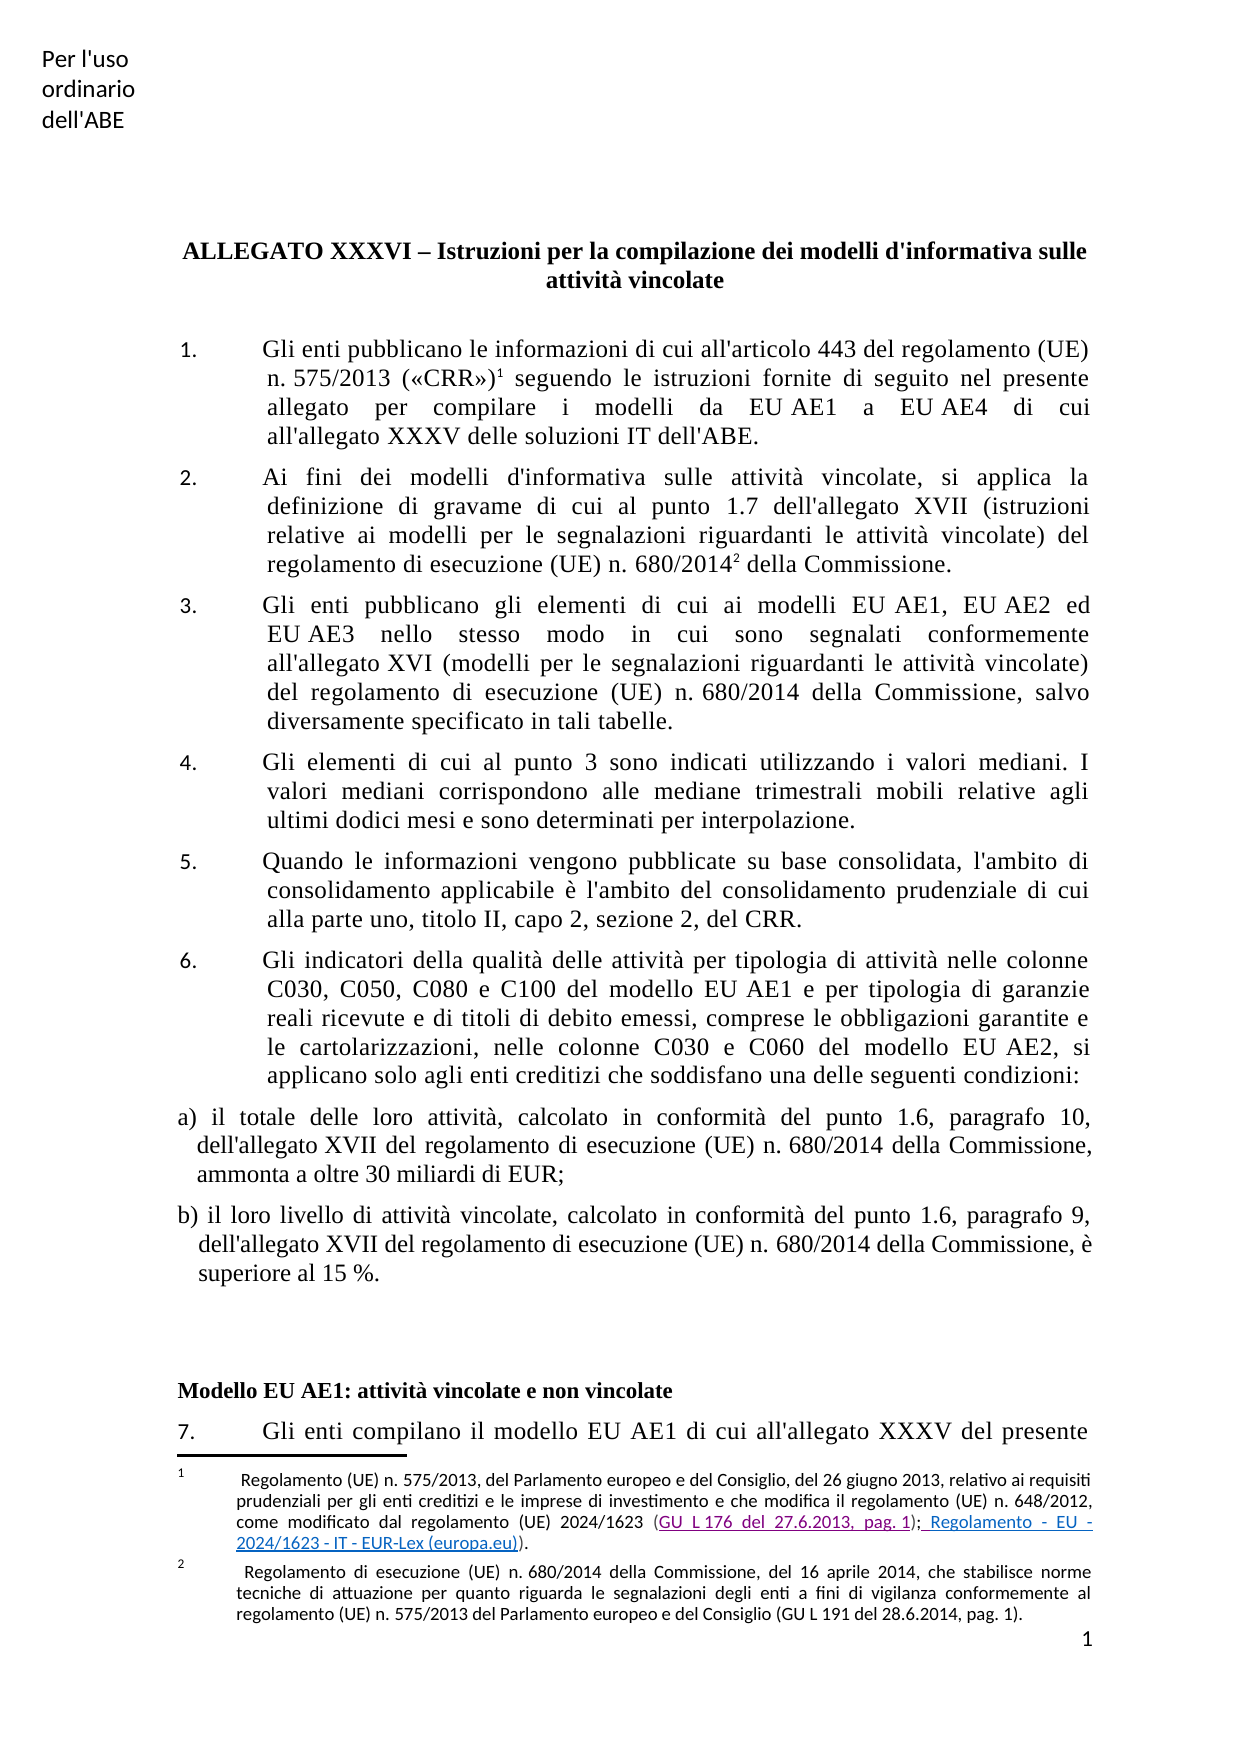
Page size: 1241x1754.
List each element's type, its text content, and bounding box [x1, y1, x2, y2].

text ALLEGATO XXXVI – Istruzioni per la compilazione dei modelli d'informativa sulle attività vincolate [177, 236, 1092, 294]
list Ai fini dei modelli d'informativa sulle attività vincolate, si applica la definizione di gravame di cui al punto 1.7 dell'allegato XVII (istruzioni relative ai modelli per le segnalazioni riguardanti le attività vincolate) del regolamento di esecuzione (UE) n. 680/2014 della Commissione. [179, 462, 1090, 578]
list Quando le informazioni vengono pubblicate su base consolidata, l'ambito di consolidamento applicabile è l'ambito del consolidamento prudenziale di cui alla parte uno, titolo II, capo 2, sezione 2, del CRR. [179, 846, 1090, 933]
table_header b) [177, 1201, 198, 1299]
text Modello EU AE1: attività vincolate e non vincolate [177, 1377, 1092, 1403]
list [177, 1416, 1090, 1445]
list Gli elementi di cui al punto 3 sono indicati utilizzando i valori mediani. I valori mediani corrispondono alle mediane trimestrali mobili relative agli ultimi dodici mesi e sono determinati per interpolazione. [179, 747, 1090, 834]
table_header il loro livello di attività vincolate, calcolato in conformità del punto 1.6, paragrafo 9, dell'allegato XVII del regolamento di esecuzione (UE) n. 680/2014 della Commissione, è superiore al 15 %. [198, 1201, 1092, 1299]
table_header a) [177, 1102, 197, 1201]
list Gli enti pubblicano le informazioni di cui all'articolo 443 del regolamento (UE) n. 575/2013 («CRR») seguendo le istruzioni fornite di seguito nel presente allegato per compilare i modelli da EU AE1 a EU AE4 di cui all'allegato XXXV delle soluzioni IT dell'ABE. [179, 334, 1090, 450]
list Gli indicatori della qualità delle attività per tipologia di attività nelle colonne C030, C050, C080 e C100 del modello EU AE1 e per tipologia di garanzie reali ricevute e di titoli di debito emessi, comprese le obbligazioni garantite e le cartolarizzazioni, nelle colonne C030 e C060 del modello EU AE2, si applicano solo agli enti creditizi che soddisfano una delle seguenti condizioni: [179, 945, 1090, 1089]
list Gli enti pubblicano gli elementi di cui ai modelli EU AE1, EU AE2 ed EU AE3 nello stesso modo in cui sono segnalati conformemente all'allegato XVI (modelli per le segnalazioni riguardanti le attività vincolate) del regolamento di esecuzione (UE) n. 680/2014 della Commissione, salvo diversamente specificato in tali tabelle. [179, 591, 1090, 734]
table_header il totale delle loro attività, calcolato in conformità del punto 1.6, paragrafo 10, dell'allegato XVII del regolamento di esecuzione (UE) n. 680/2014 della Commissione, ammonta a oltre 30 miliardi di EUR; [197, 1102, 1092, 1201]
